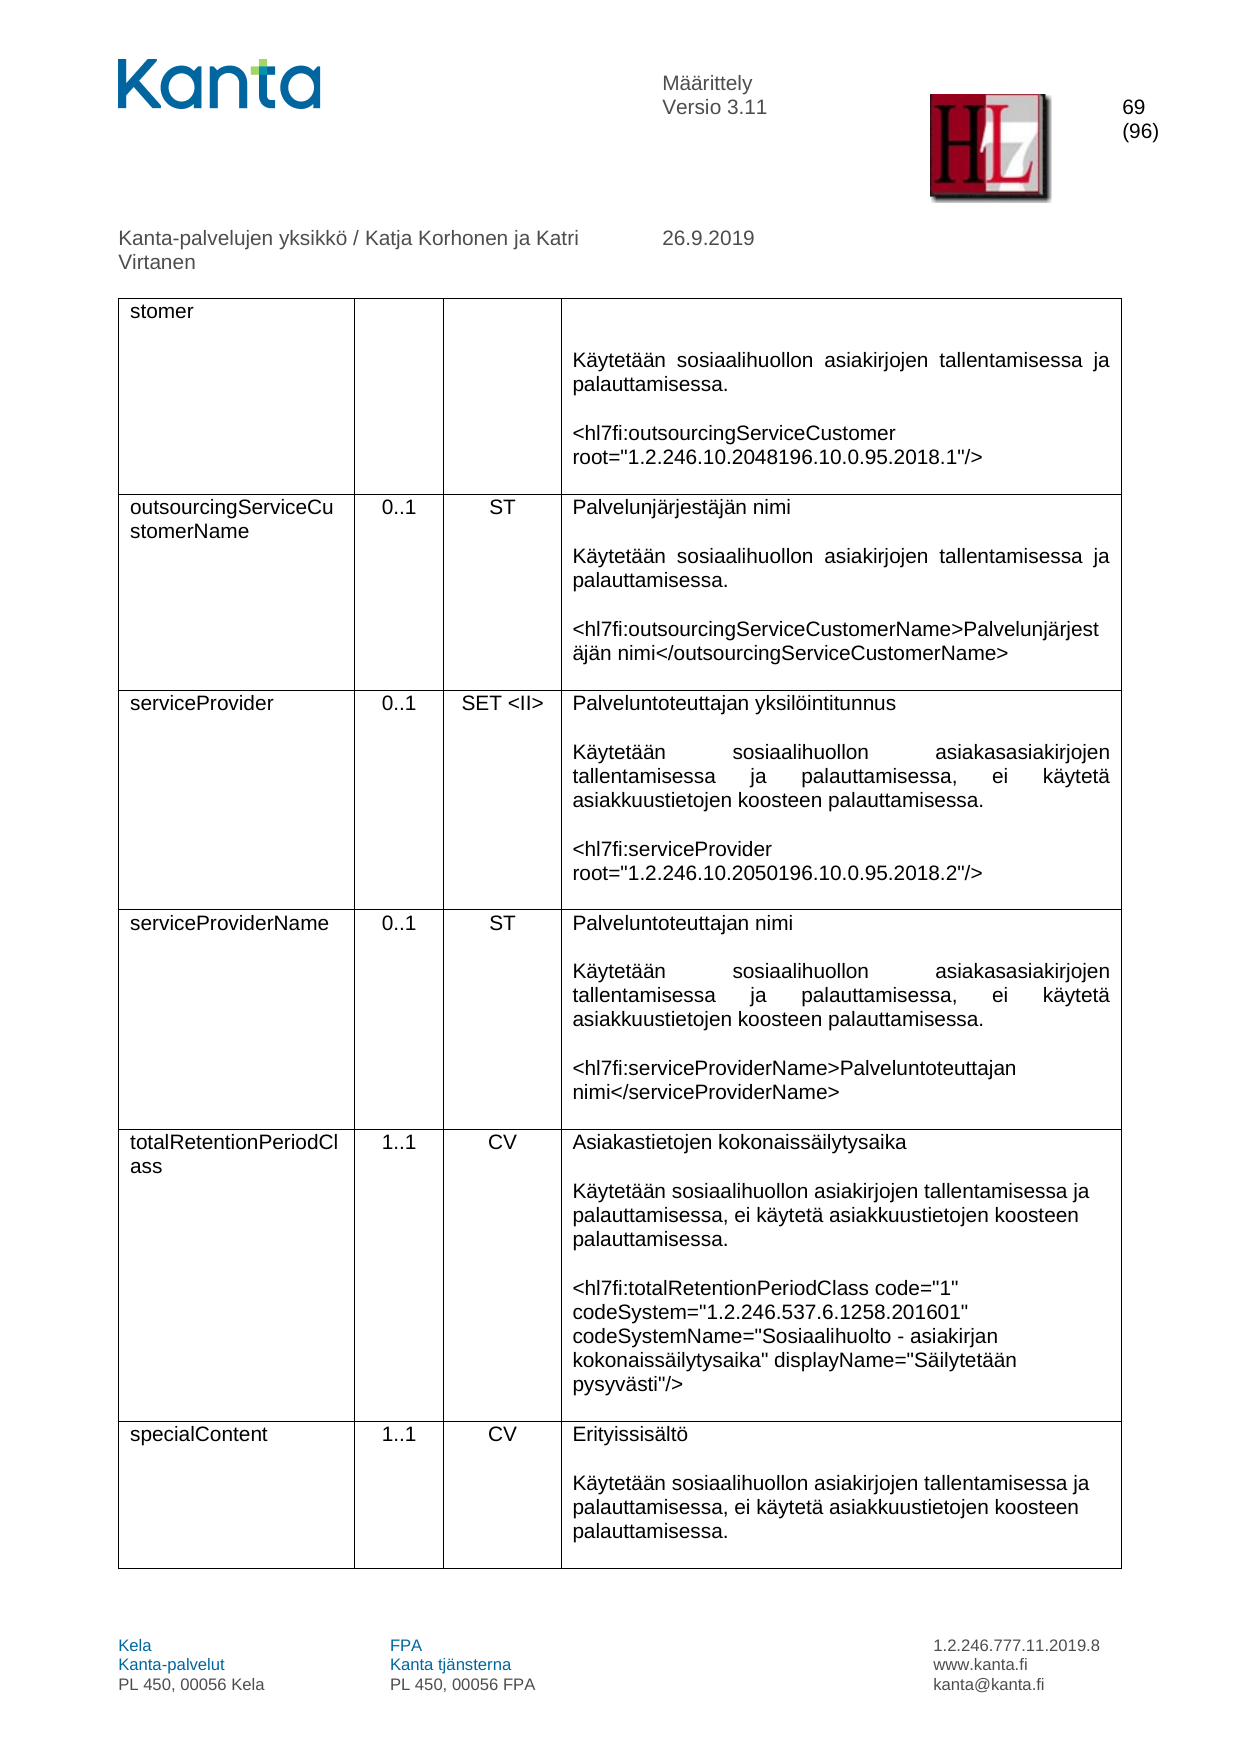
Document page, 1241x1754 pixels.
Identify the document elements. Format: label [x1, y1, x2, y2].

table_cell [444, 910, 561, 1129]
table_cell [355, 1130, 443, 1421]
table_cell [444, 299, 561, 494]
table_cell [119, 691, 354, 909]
picture [930, 94, 1053, 203]
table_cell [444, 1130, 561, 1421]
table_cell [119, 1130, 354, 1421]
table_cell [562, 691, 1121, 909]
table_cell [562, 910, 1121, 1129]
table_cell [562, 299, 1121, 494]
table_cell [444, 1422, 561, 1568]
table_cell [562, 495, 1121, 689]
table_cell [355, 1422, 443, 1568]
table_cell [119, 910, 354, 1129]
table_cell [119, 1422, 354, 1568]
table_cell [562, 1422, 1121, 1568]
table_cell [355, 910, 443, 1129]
picture [118, 59, 321, 109]
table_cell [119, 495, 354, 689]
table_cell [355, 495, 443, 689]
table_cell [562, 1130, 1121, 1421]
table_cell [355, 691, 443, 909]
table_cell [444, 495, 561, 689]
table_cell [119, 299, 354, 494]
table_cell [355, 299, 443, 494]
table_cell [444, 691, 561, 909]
